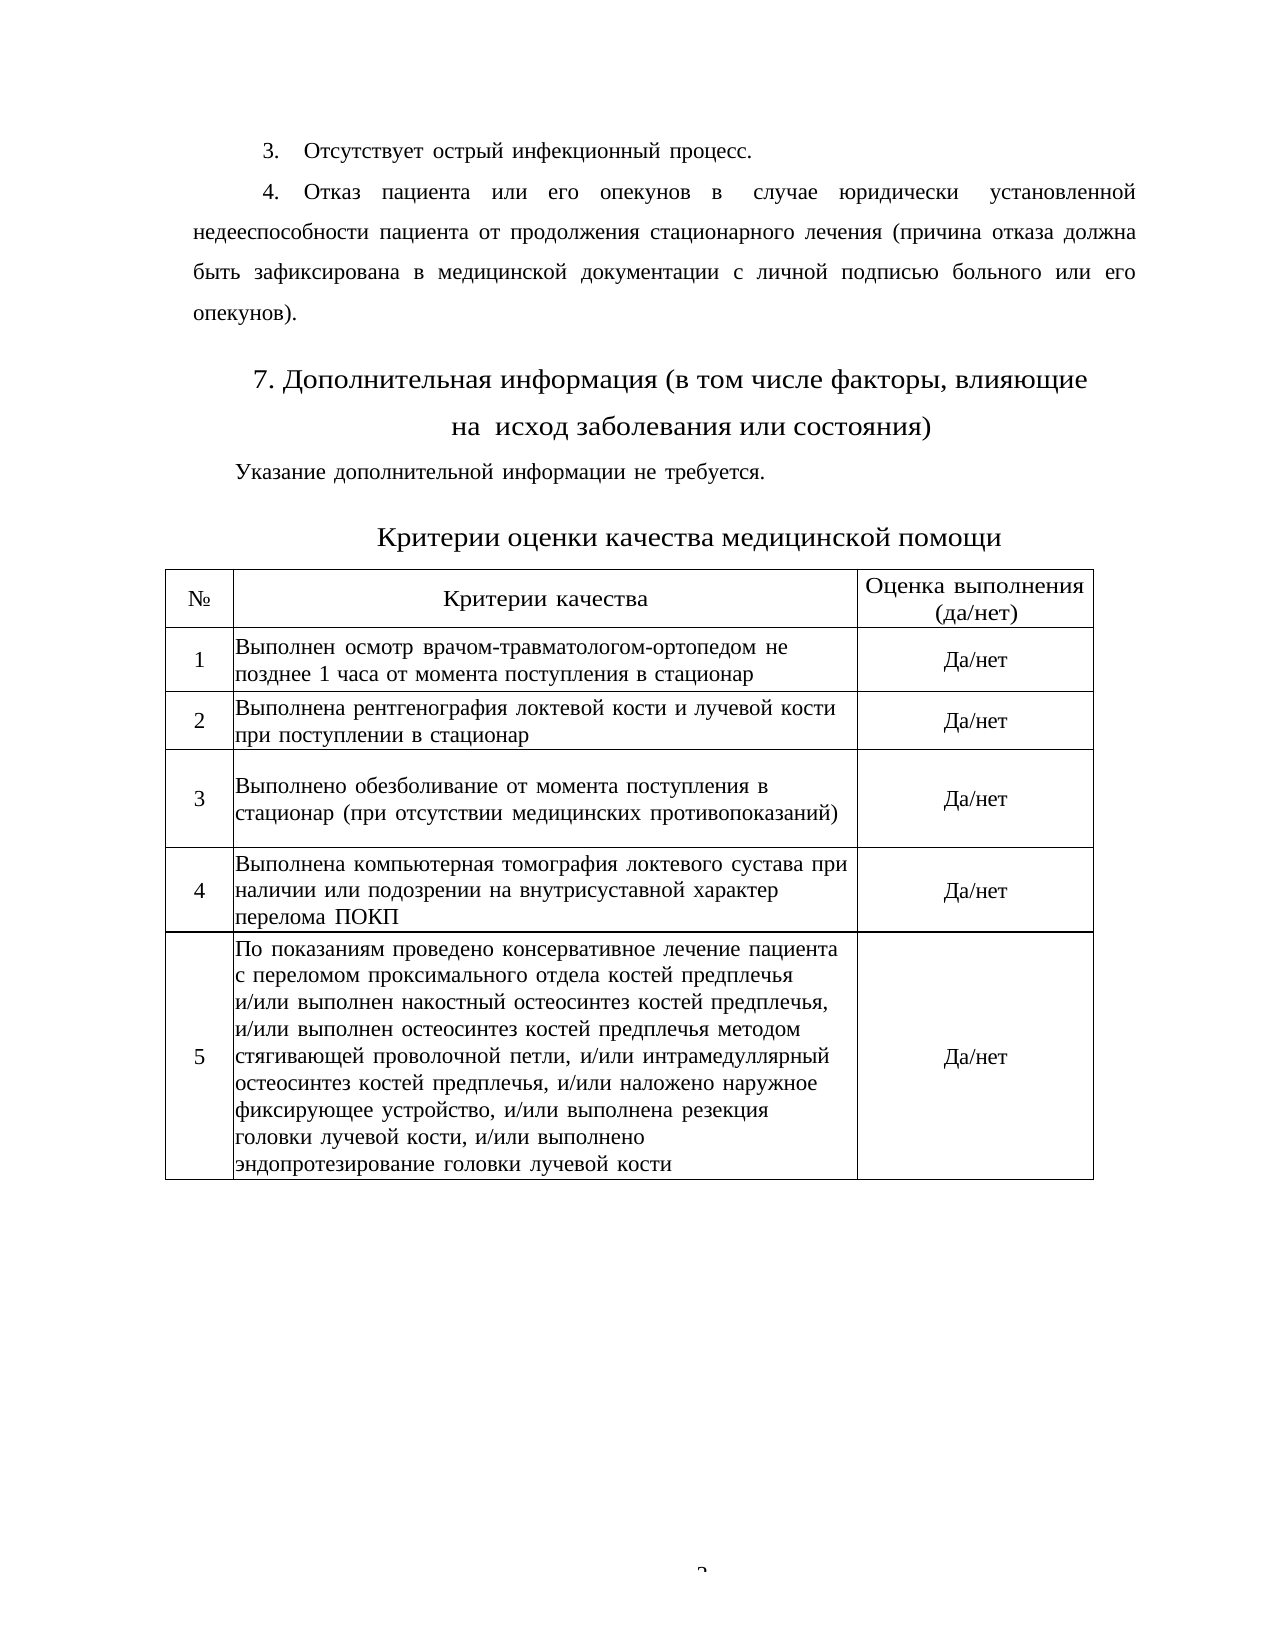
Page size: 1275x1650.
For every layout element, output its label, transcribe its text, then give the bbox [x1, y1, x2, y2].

table_cell Да/нет [858, 933, 1093, 1179]
table_cell Выполнена компьютерная томография локтевого сустава при наличии или подозрении на внутрисуставной характер перелома ПОКП [234, 848, 857, 931]
table_cell Да/нет [858, 692, 1093, 749]
table_cell Выполнена рентгенография локтевой кости и лучевой кости при поступлении в стационар [234, 692, 857, 749]
table_cell Да/нет [858, 750, 1093, 847]
table_cell Да/нет [858, 848, 1093, 931]
table_cell 2 [166, 692, 233, 749]
table_header Критерии качества [234, 570, 857, 627]
subtitle 7. Дополнительная информация (в том числе факторы, влияющие на исход заболевания или состояния) [253, 363, 1117, 441]
subtitle Критерии оценки качества медицинской помощи [377, 522, 1148, 553]
table_cell 5 [166, 933, 233, 1179]
text Указание дополнительной информации не требуется. [234, 458, 1148, 484]
table_cell Да/нет [858, 628, 1093, 691]
table_cell 3 [166, 750, 233, 847]
list Отсутствует острый инфекционный процесс. [262, 137, 1148, 164]
table_header Оценка выполнения (да/нет) [858, 570, 1093, 627]
table_cell Выполнен осмотр врачом-травматологом-ортопедом не позднее 1 часа от момента поступления в стационар [234, 628, 857, 691]
table_cell 1 [166, 628, 233, 691]
table_header № [166, 570, 233, 627]
list Отказ пациента или его опекунов в случае юридически установленной недееспособности пациента от продолжения стационарного лечения (причина отказа должна быть зафиксирована в медицинской документации с личной подписью больного или его опекунов). [193, 178, 1136, 325]
table_cell Выполнено обезболивание от момента поступления в стационар (при отсутствии медицинских противопоказаний) [234, 750, 857, 847]
table_cell По показаниям проведено консервативное лечение пациента с переломом проксимального отдела костей предплечья и/или выполнен накостный остеосинтез костей предплечья, и/или выполнен остеосинтез костей предплечья методом стягивающей проволочной петли, и/или интрамедуллярный остеосинтез костей предплечья, и/или наложено наружное фиксирующее устройство, и/или выполнена резекция головки лучевой кости, и/или выполнено эндопротезирование головки лучевой кости [234, 933, 857, 1179]
table_cell 4 [166, 848, 233, 931]
